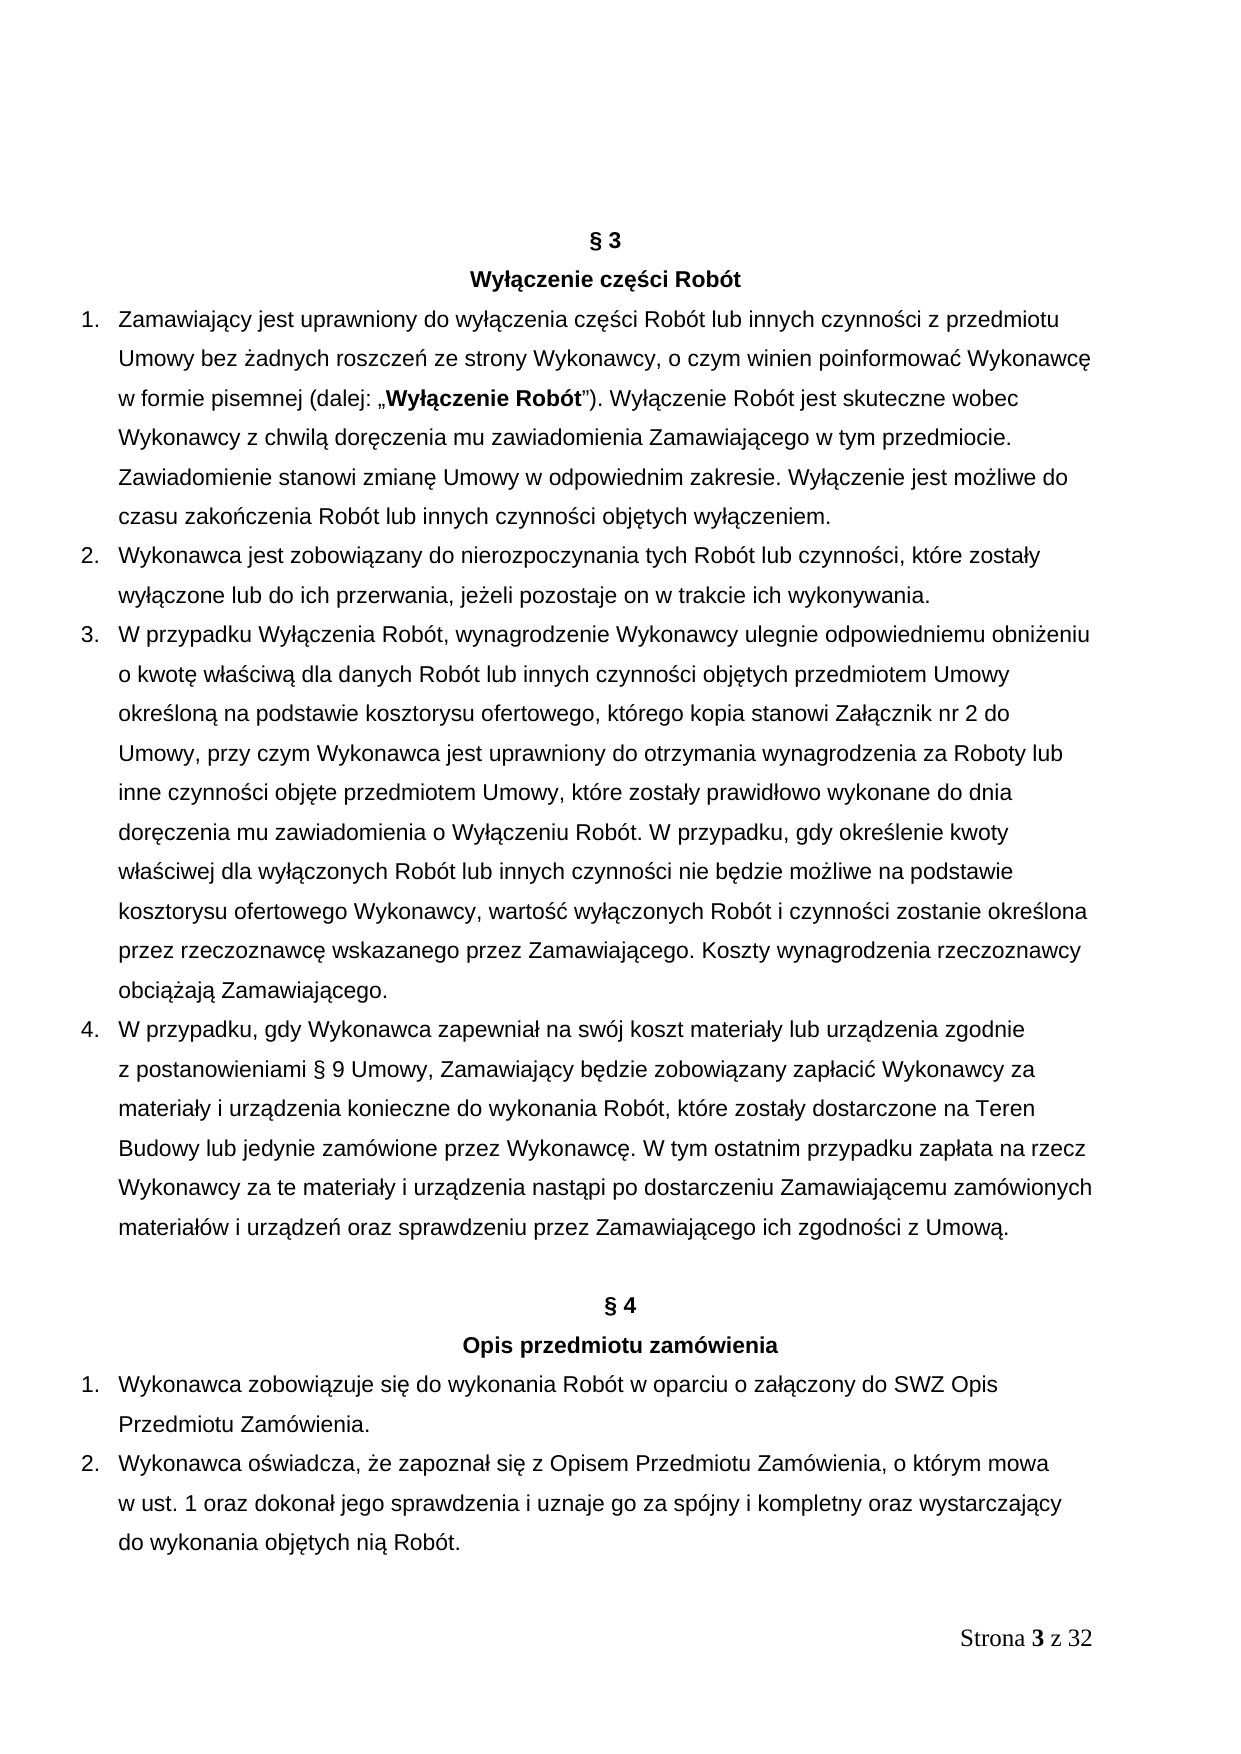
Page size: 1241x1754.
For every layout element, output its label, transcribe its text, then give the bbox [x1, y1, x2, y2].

text Wyłączenie części Robót [118, 266, 1093, 292]
list W przypadku Wyłączenia Robót, wynagrodzenie Wykonawcy ulegnie odpowiedniemu obniżeniu o kwotę właściwą dla danych Robót lub innych czynności objętych przedmiotem Umowy określoną na podstawie kosztorysu ofertowego, którego kopia stanowi Załącznik nr 2 do Umowy, przy czym Wykonawca jest uprawniony do otrzymania wynagrodzenia za Roboty lub inne czynności objęte przedmiotem Umowy, które zostały prawidłowo wykonane do dnia doręczenia mu zawiadomienia o Wyłączeniu Robót. W przypadku, gdy określenie kwoty właściwej dla wyłączonych Robót lub innych czynności nie będzie możliwe na podstawie kosztorysu ofertowego Wykonawcy, wartość wyłączonych Robót i czynności zostanie określona przez rzeczoznawcę wskazanego przez Zamawiającego. Koszty wynagrodzenia rzeczoznawcy obciążają Zamawiającego. [81, 621, 1093, 1003]
text § 3 [118, 227, 1093, 253]
list Wykonawca jest zobowiązany do nierozpoczynania tych Robót lub czynności, które zostały wyłączone lub do ich przerwania, jeżeli pozostaje on w trakcie ich wykonywania. [81, 542, 1093, 608]
text § 4 [148, 1292, 1093, 1319]
text Opis przedmiotu zamówienia [148, 1332, 1093, 1358]
list Wykonawca zobowiązuje się do wykonania Robót w oparciu o załączony do SWZ Opis Przedmiotu Zamówienia. [81, 1371, 1093, 1437]
list Zamawiający jest uprawniony do wyłączenia części Robót lub innych czynności z przedmiotu Umowy bez żadnych roszczeń ze strony Wykonawcy, o czym winien poinformować Wykonawcę w formie pisemnej (dalej: „Wyłączenie Robót”). Wyłączenie Robót jest skuteczne wobec Wykonawcy z chwilą doręczenia mu zawiadomienia Zamawiającego w tym przedmiocie. Zawiadomienie stanowi zmianę Umowy w odpowiednim zakresie. Wyłączenie jest możliwe do czasu zakończenia Robót lub innych czynności objętych wyłączeniem. [81, 306, 1093, 529]
list W przypadku, gdy Wykonawca zapewniał na swój koszt materiały lub urządzenia zgodnie z postanowieniami § 9 Umowy, Zamawiający będzie zobowiązany zapłacić Wykonawcy za materiały i urządzenia konieczne do wykonania Robót, które zostały dostarczone na Teren Budowy lub jedynie zamówione przez Wykonawcę. W tym ostatnim przypadku zapłata na rzecz Wykonawcy za te materiały i urządzenia nastąpi po dostarczeniu Zamawiającemu zamówionych materiałów i urządzeń oraz sprawdzeniu przez Zamawiającego ich zgodności z Umową. [81, 1016, 1093, 1240]
list Wykonawca oświadcza, że zapoznał się z Opisem Przedmiotu Zamówienia, o którym mowa w ust. 1 oraz dokonał jego sprawdzenia i uznaje go za spójny i kompletny oraz wystarczający do wykonania objętych nią Robót. [81, 1450, 1093, 1556]
